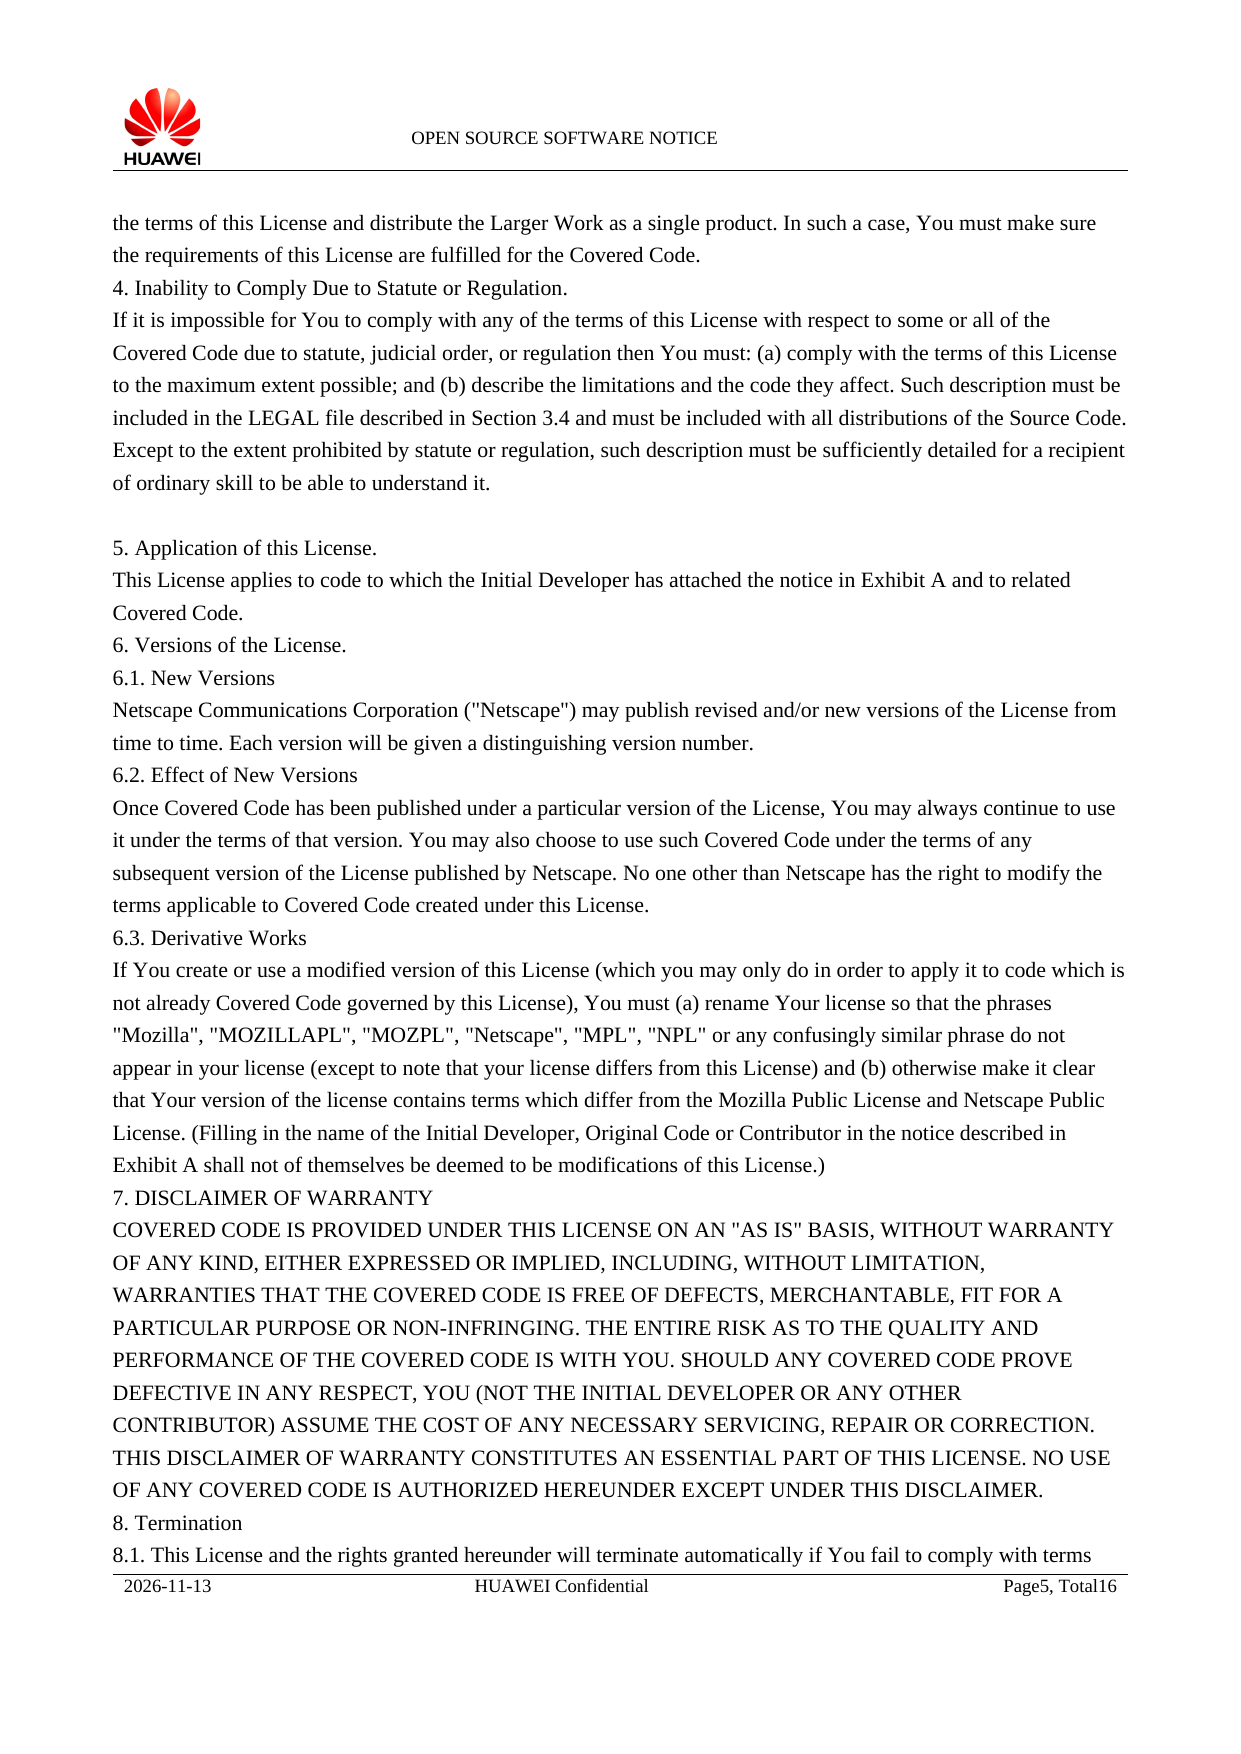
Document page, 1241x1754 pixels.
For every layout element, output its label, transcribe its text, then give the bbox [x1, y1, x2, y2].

picture [124, 88, 201, 165]
